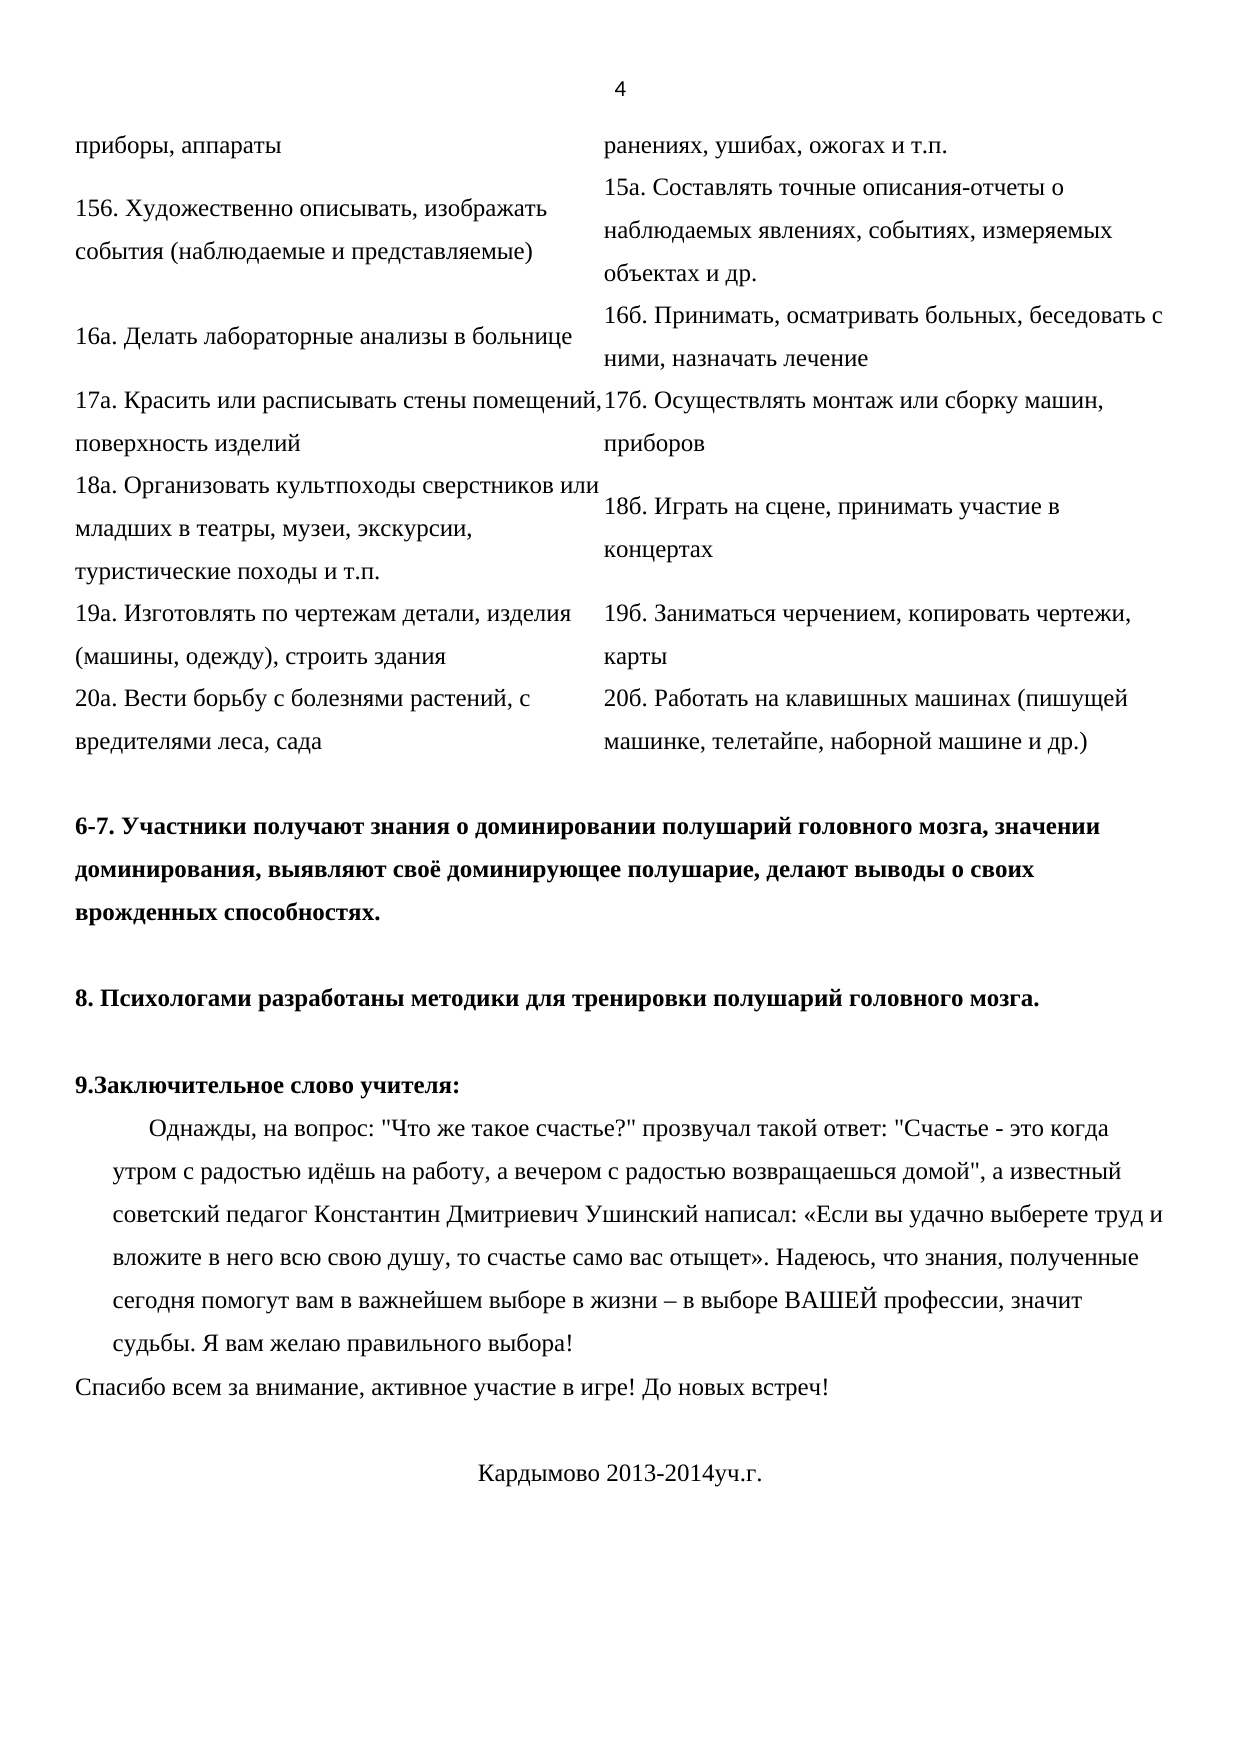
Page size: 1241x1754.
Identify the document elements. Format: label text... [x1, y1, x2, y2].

table_cell 18а. Организовать культпоходы сверстников или младших в театры, музеи, экскурсии, туристические походы и т.п. [75, 470, 604, 598]
table_cell 19а. Изготовлять по чертежам детали, изделия (машины, одежду), строить здания [75, 598, 604, 683]
text Кардымово 2013-2014уч.г. [75, 1458, 1165, 1487]
text Спасибо всем за внимание, активное участие в игре! До новых встреч! [75, 1372, 1165, 1400]
table_cell 15а. Составлять точные описания-отчеты о наблюдаемых явлениях, событиях, измеряемых объектах и др. [604, 172, 1165, 300]
table_cell 16б. Принимать, осматривать больных, беседовать с ними, назначать лечение [604, 300, 1165, 385]
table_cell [604, 130, 1165, 172]
text Однажды, на вопрос: "Что же такое счастье?" прозвучал такой ответ: "Счастье - это когда утром с радостью идёшь на работу, а вечером с радостью возвращаешься домой", а известный советский педагог Константин Дмитриевич Ушинский написал: «Если вы удачно выберете труд и вложите в него всю свою душу, то счастье само вас отыщет». Надеюсь, что знания, полученные сегодня помогут вам в важнейшем выборе в жизни – в выборе ВАШЕЙ профессии, значит судьбы. Я вам желаю правильного выбора! [112, 1113, 1165, 1357]
text 9.Заключительное слово учителя: [75, 1070, 1165, 1098]
table_cell 19б. Заниматься черчением, копировать чертежи, карты [604, 598, 1165, 683]
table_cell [75, 130, 604, 172]
text 8. Психологами разработаны методики для тренировки полушарий головного мозга. [75, 983, 1165, 1012]
table_cell 20а. Вести борьбу с болезнями растений, с вредителями леса, сада [75, 683, 604, 768]
table_cell 20б. Работать на клавишных машинах (пишущей машинке, телетайпе, наборной машине и др.) [604, 683, 1165, 768]
table_cell 17а. Красить или расписывать стены помещений, поверхность изделий [75, 385, 604, 470]
text 6-7. Участники получают знания о доминировании полушарий головного мозга, значении доминирования, выявляют своё доминирующее полушарие, делают выводы о своих врожденных способностях. [75, 811, 1165, 926]
table_cell 18б. Играть на сцене, принимать участие в концертах [604, 470, 1165, 598]
table_cell 16а. Делать лабораторные анализы в больнице [75, 300, 604, 385]
table_cell 156. Художественно описывать, изображать события (наблюдаемые и представляемые) [75, 172, 604, 300]
table_cell 17б. Осуществлять монтаж или сборку машин, приборов [604, 385, 1165, 470]
